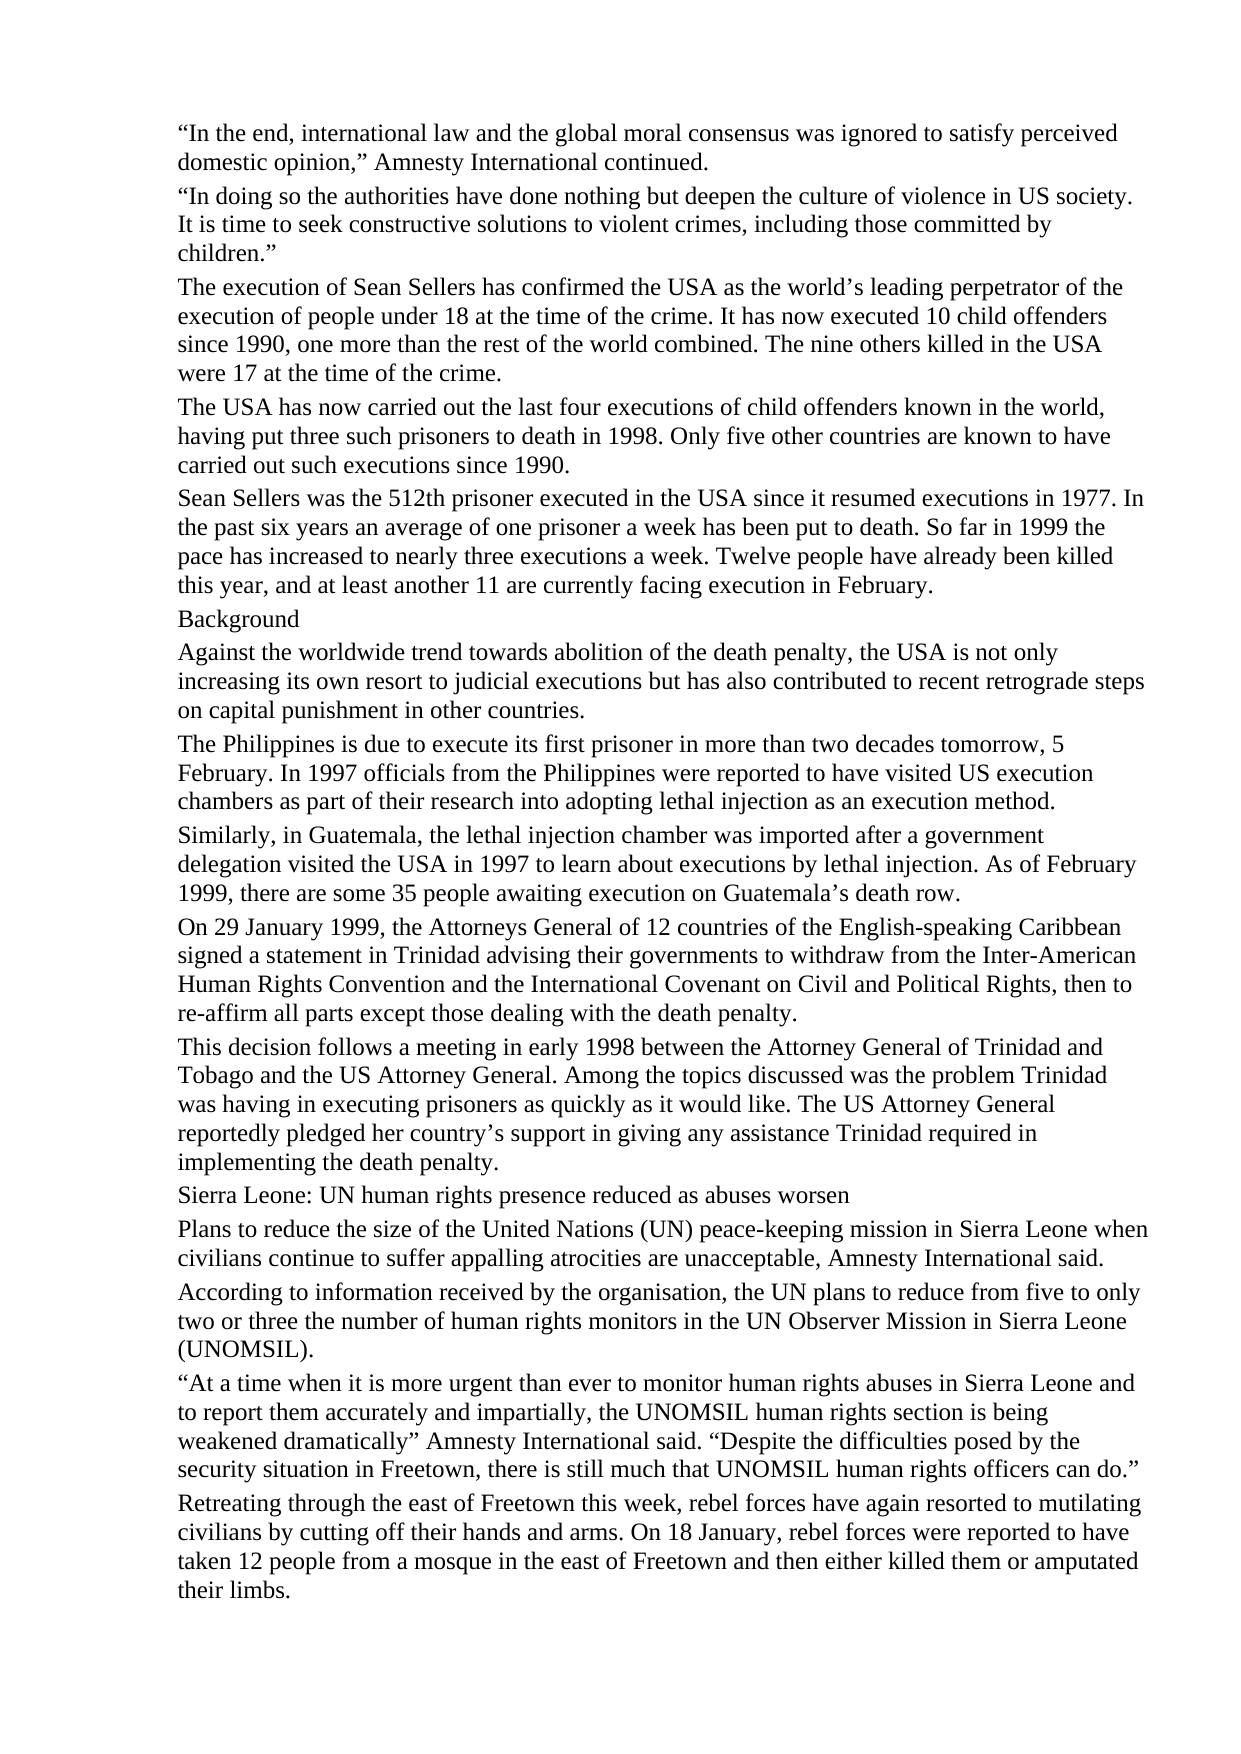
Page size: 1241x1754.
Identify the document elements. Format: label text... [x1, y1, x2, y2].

text Sierra Leone: UN human rights presence reduced as abuses worsen [177, 1181, 1152, 1209]
text This decision follows a meeting in early 1998 between the Attorney General of Trinidad and Tobago and the US Attorney General. Among the topics discussed was the problem Trinidad was having in executing prisoners as quickly as it would like. The US Attorney General reportedly pledged her country’s support in giving any assistance Trinidad required in implementing the death penalty. [177, 1032, 1152, 1175]
text Similarly, in Guatemala, the lethal injection chamber was imported after a government delegation visited the USA in 1997 to learn about executions by lethal injection. As of February 1999, there are some 35 people awaiting execution on Guatemala’s death row. [177, 820, 1152, 906]
text “In doing so the authorities have done nothing but deepen the culture of violence in US society. It is time to seek constructive solutions to violent crimes, including those committed by children.” [177, 181, 1152, 267]
text Background [177, 604, 1152, 632]
text The USA has now carried out the last four executions of child offenders known in the world, having put three such prisoners to death in 1998. Only five other countries are known to have carried out such executions since 1990. [177, 392, 1152, 478]
text Sean Sellers was the 512th prisoner executed in the USA since it resumed executions in 1977. In the past six years an average of one prisoner a week has been put to death. So far in 1999 the pace has increased to nearly three executions a week. Twelve people have already been killed this year, and at least another 11 are currently facing execution in February. [177, 483, 1152, 598]
text The Philippines is due to execute its first prisoner in more than two decades tomorrow, 5 February. In 1997 officials from the Philippines were reported to have visited US execution chambers as part of their research into adopting lethal injection as an execution method. [177, 729, 1152, 815]
text Plans to reduce the size of the United Nations (UN) peace-keeping mission in Sierra Leone when civilians continue to suffer appalling atrocities are unacceptable, Amnesty International said. [177, 1214, 1152, 1272]
text “At a time when it is more urgent than ever to monitor human rights abuses in Sierra Leone and to report them accurately and impartially, the UNOMSIL human rights section is being weakened dramatically” Amnesty International said. “Despite the difficulties posed by the security situation in Freetown, there is still much that UNOMSIL human rights officers can do.” [177, 1368, 1152, 1483]
text Retreating through the east of Freetown this week, rebel forces have again resorted to mutilating civilians by cutting off their hands and arms. On 18 January, rebel forces were reported to have taken 12 people from a mosque in the east of Freetown and then either killed them or amputated their limbs. [177, 1488, 1152, 1603]
text According to information received by the organisation, the UN plans to reduce from five to only two or three the number of human rights monitors in the UN Observer Mission in Sierra Leone (UNOMSIL). [177, 1277, 1152, 1363]
text The execution of Sean Sellers has confirmed the USA as the world’s leading perpetrator of the execution of people under 18 at the time of the crime. It has now executed 10 child offenders since 1990, one more than the rest of the world combined. The nine others killed in the USA were 17 at the time of the crime. [177, 272, 1152, 387]
text “In the end, international law and the global moral consensus was ignored to satisfy perceived domestic opinion,” Amnesty International continued. [177, 118, 1152, 176]
text On 29 January 1999, the Attorneys General of 12 countries of the English-speaking Caribbean signed a statement in Trinidad advising their governments to withdraw from the Inter-American Human Rights Convention and the International Covenant on Civil and Political Rights, then to re-affirm all parts except those dealing with the death penalty. [177, 912, 1152, 1027]
text Against the worldwide trend towards abolition of the death penalty, the USA is not only increasing its own resort to judicial executions but has also contributed to recent retrograde steps on capital punishment in other countries. [177, 637, 1152, 724]
